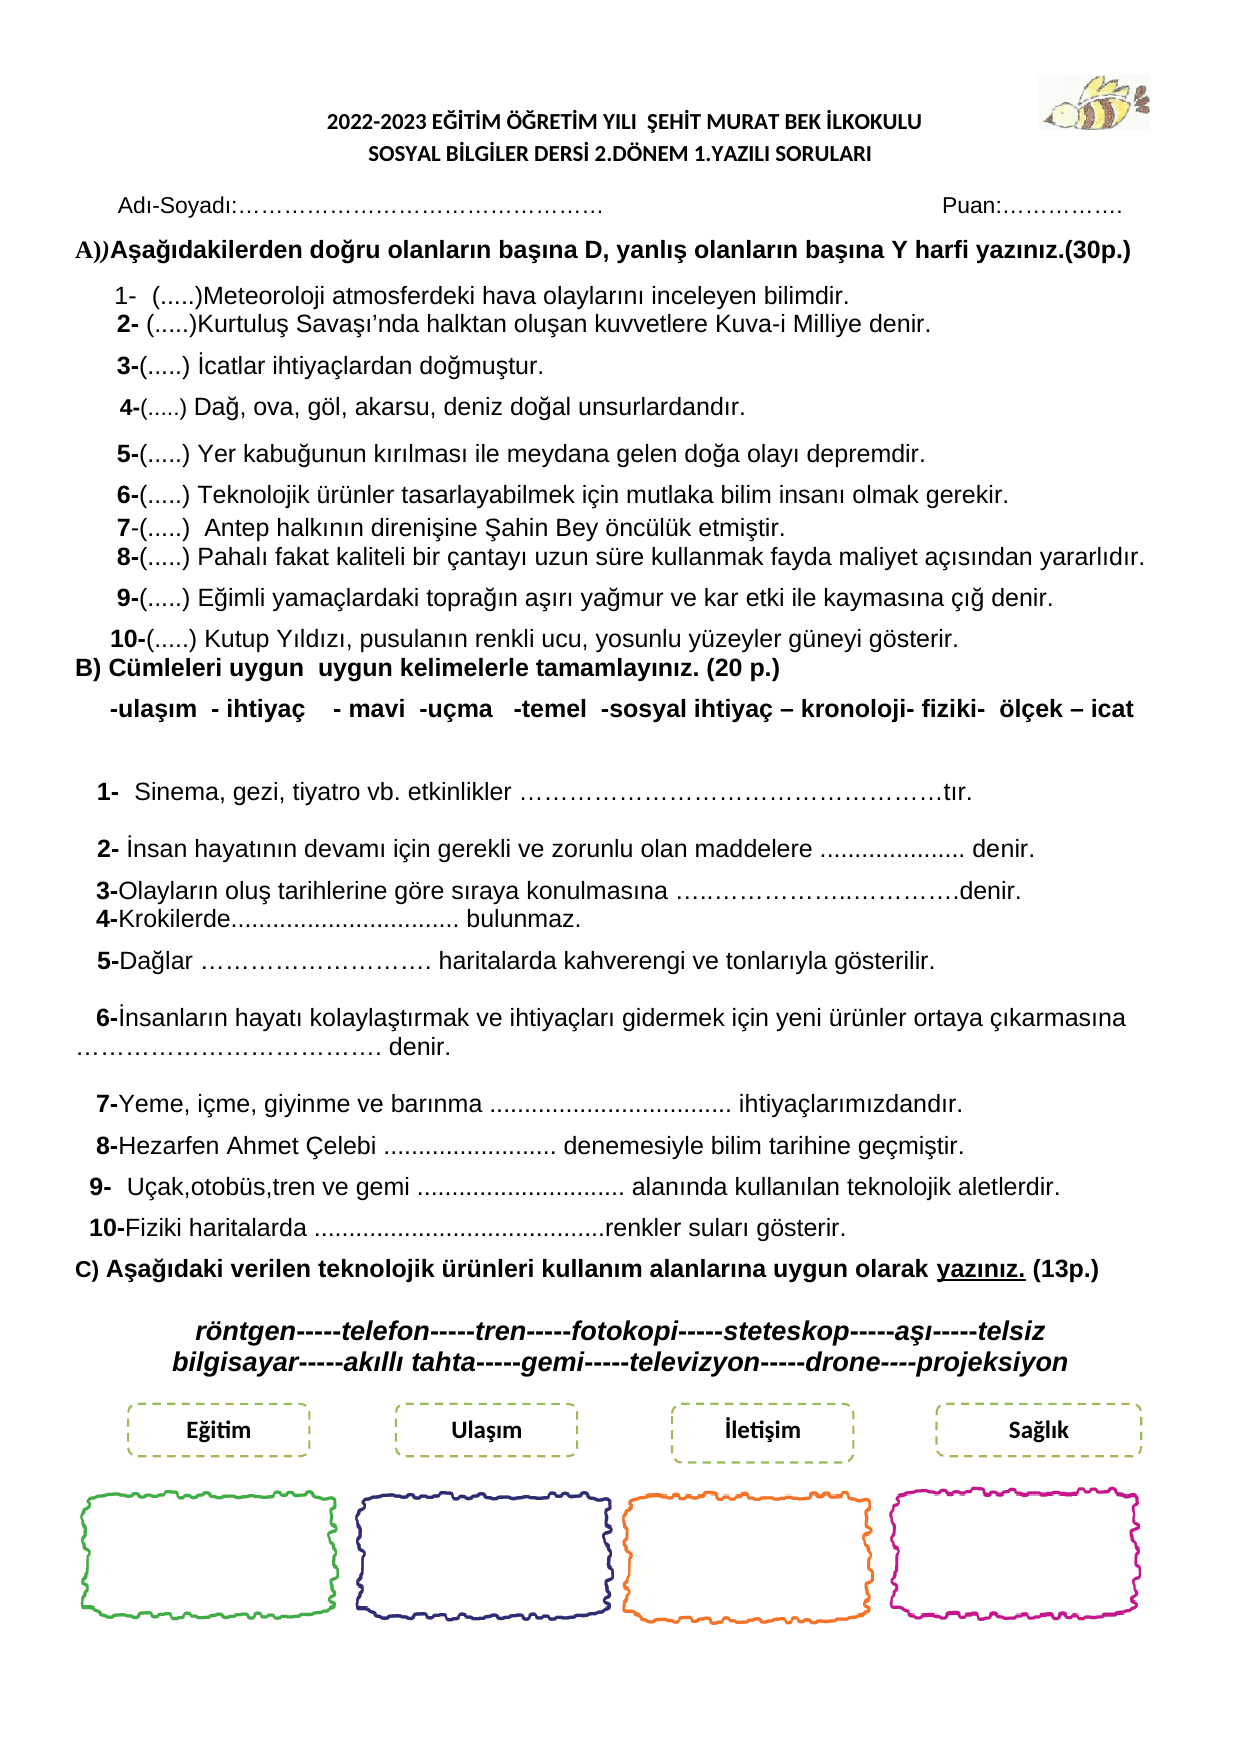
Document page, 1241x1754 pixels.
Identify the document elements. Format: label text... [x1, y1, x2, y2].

list Uçak,otobüs,tren ve gemi .............................. alanında kullanılan teknolojik aletlerdir. [89, 1172, 1165, 1201]
text 8-(.....) Pahalı fakat kaliteli bir çantayı uzun süre kullanmak fayda maliyet açısından yararlıdır. [75, 542, 1165, 571]
text 2022-2023 EĞİTİM ÖĞRETİM YILI ŞEHİT MURAT BEK İLKOKULU [75, 75, 1165, 135]
picture [1037, 75, 1151, 130]
text 5-Dağlar ………………………. haritalarda kahverengi ve tonlarıyla gösterilir. [90, 946, 1165, 974]
text SOSYAL BİLGİLER DERSİ 2.DÖNEM 1.YAZILI SORULARI [75, 139, 1165, 167]
text 8-Hezarfen Ahmet Çelebi ......................... denemesiyle bilim tarihine geçmiştir. [75, 1131, 1165, 1159]
text A))Aşağıdakilerden doğru olanların başına D, yanlış olanların başına Y harfi yazınız.(30p.) [75, 235, 1165, 264]
text 4-(.....) Dağ, ova, göl, akarsu, deniz doğal unsurlardandır. [75, 392, 1165, 421]
text 4-Krokilerde................................. bulunmaz. [75, 904, 1165, 933]
text B) Cümleleri uygun uygun kelimelerle tamamlayınız. (20 p.) [75, 653, 1165, 682]
text röntgen-----telefon-----tren-----fotokopi-----steteskop-----aşı-----telsiz [75, 1314, 1165, 1346]
list 2- İnsan hayatının devamı için gerekli ve zorunlu olan maddelere ..................... denir. [90, 834, 1165, 863]
text 5-(.....) Yer kabuğunun kırılması ile meydana gelen doğa olayı depremdir. [75, 439, 1165, 468]
text 9-(.....) Eğimli yamaçlardaki toprağın aşırı yağmur ve kar etki ile kaymasına çığ denir. [75, 583, 1165, 612]
text bilgisayar-----akıllı tahta-----gemi-----televizyon-----drone----projeksiyon [75, 1346, 1165, 1377]
list Sinema, gezi, tiyatro vb. etkinlikler ……………………………………………tır. [97, 777, 1165, 806]
text 6-İnsanların hayatı kolaylaştırmak ve ihtiyaçları gidermek için yeni ürünler ortaya çıkarmasına ………………………………. denir. [75, 1003, 1165, 1061]
text 10-(.....) Kutup Yıldızı, pusulanın renkli ucu, yosunlu yüzeyler güneyi gösterir. [75, 624, 1094, 653]
text Adı-Soyadı:………………………………………… Puan:……………. [75, 192, 1165, 219]
text 3-(.....) İcatlar ihtiyaçlardan doğmuştur. [75, 351, 1165, 379]
text 6-(.....) Teknolojik ürünler tasarlayabilmek için mutlaka bilim insanı olmak gerekir. [75, 480, 1165, 509]
text 3-Olayların oluş tarihlerine göre sıraya konulmasına …..……………..………….denir. [75, 876, 1165, 904]
text 7-Yeme, içme, giyinme ve barınma ................................... ihtiyaçlarımızdandır. [75, 1089, 1165, 1118]
text 10-Fiziki haritalarda ..........................................renkler suları gösterir. [75, 1213, 1165, 1242]
picture [75, 1482, 1146, 1628]
text C) Aşağıdaki verilen teknolojik ürünleri kullanım alanlarına uygun olarak yazınız. (13p.) [75, 1254, 1165, 1283]
text 2- (.....)Kurtuluş Savaşı’nda halktan oluşan kuvvetlere Kuva-i Milliye denir. [75, 309, 1165, 338]
text -ulaşım - ihtiyaç - mavi -uçma -temel -sosyal ihtiyaç – kronoloji- fiziki- ölçek – icat [75, 694, 1165, 723]
text 7-(.....) Antep halkının direnişine Şahin Bey öncülük etmiştir. [75, 513, 1165, 542]
list (.....)Meteoroloji atmosferdeki hava olaylarını inceleyen bilimdir. [114, 281, 1165, 309]
